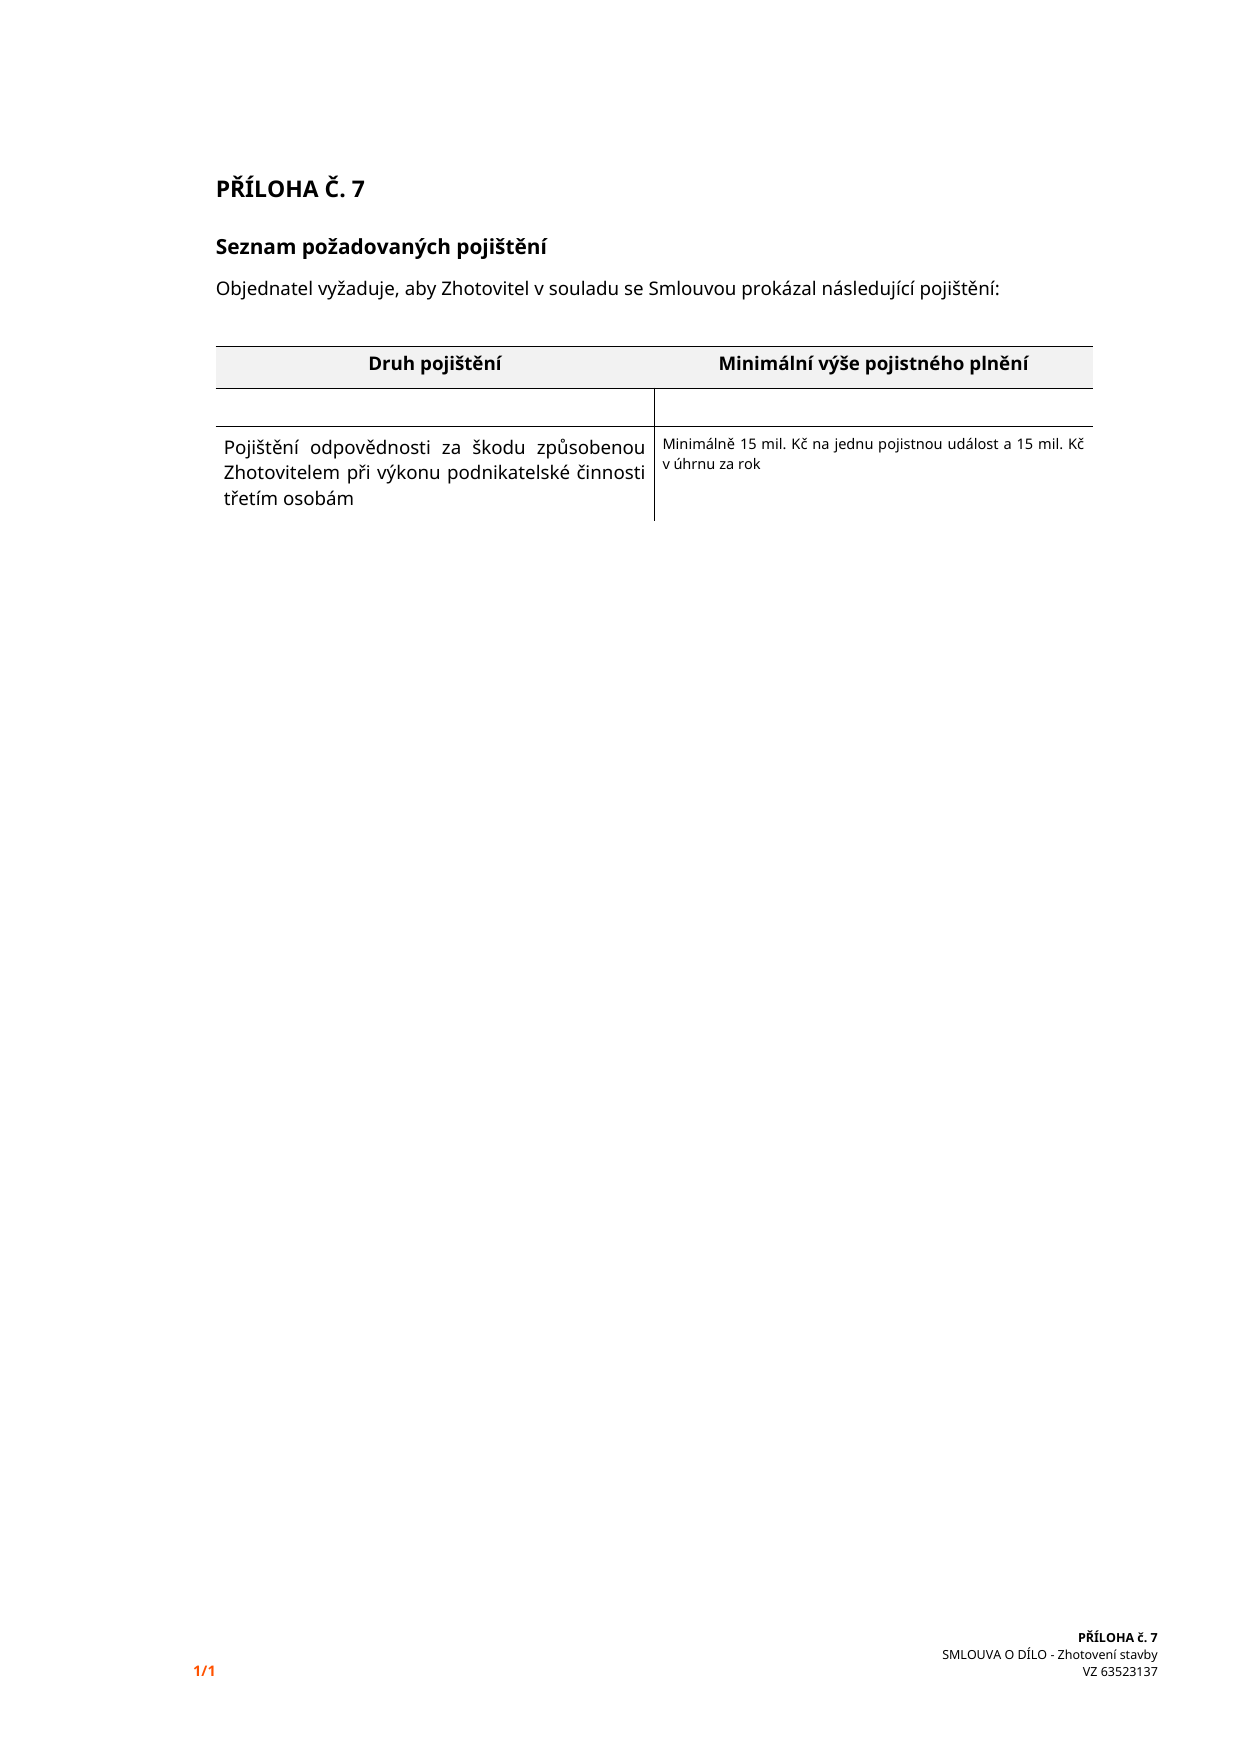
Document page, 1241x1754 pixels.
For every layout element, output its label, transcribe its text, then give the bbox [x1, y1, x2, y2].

text Příloha č. 7 [216, 172, 1093, 204]
text Objednatel vyžaduje, aby Zhotovitel v souladu se Smlouvou prokázal následující pojištění: [216, 276, 1093, 301]
table_cell [655, 389, 1093, 426]
table_cell [216, 389, 654, 426]
table_header Druh pojištění [216, 347, 654, 388]
table_header Minimální výše pojistného plnění [654, 347, 1093, 388]
table_cell Minimálně 15 mil. Kč na jednu pojistnou událost a 15 mil. Kč v úhrnu za rok [655, 427, 1093, 521]
table_cell Pojištění odpovědnosti za škodu způsobenou Zhotovitelem při výkonu podnikatelské činnosti třetím osobám [216, 427, 654, 521]
text Seznam požadovaných pojištění [216, 232, 1093, 260]
